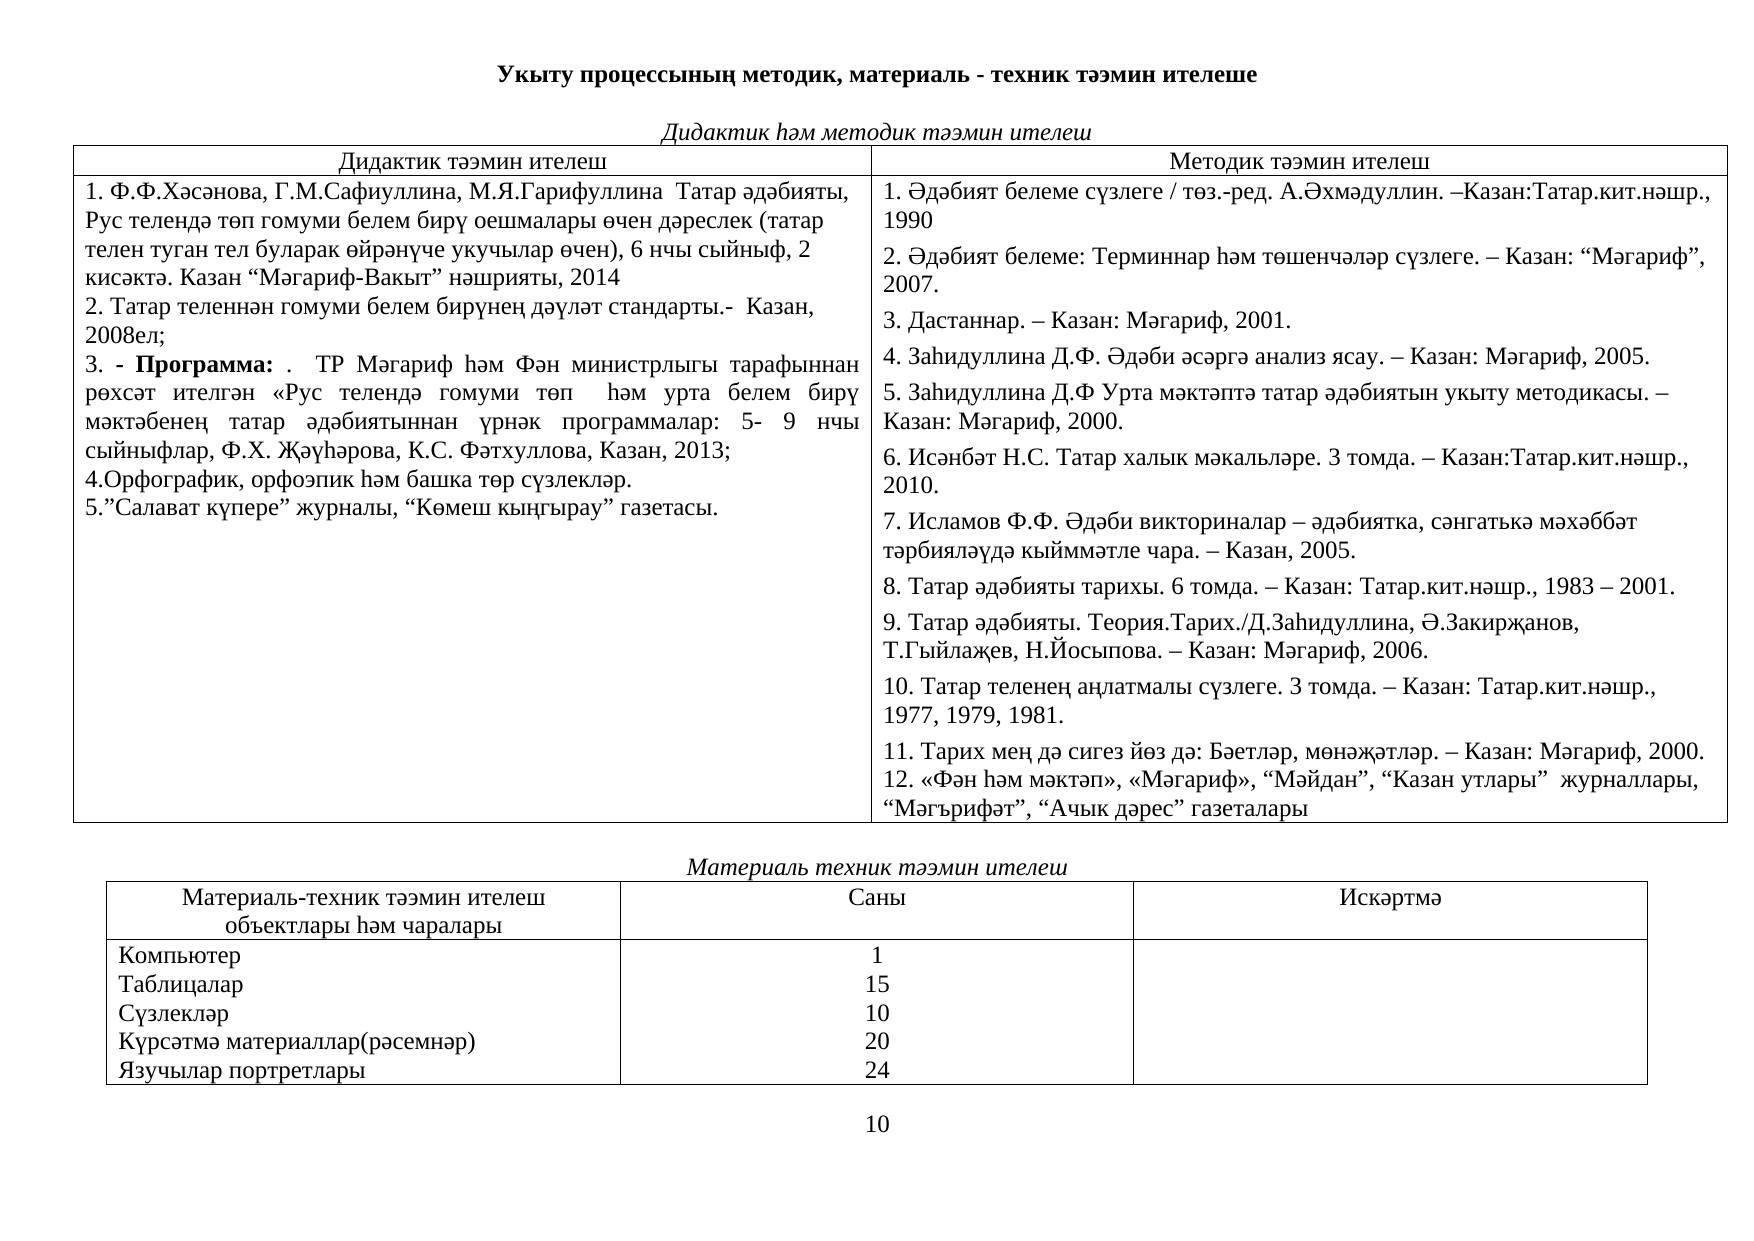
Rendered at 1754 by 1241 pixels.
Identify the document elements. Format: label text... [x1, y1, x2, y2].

table_header Дидактик тәэмин ителеш [74, 146, 871, 175]
text Дидактик һәм методик тәэмин ителеш [118, 117, 1636, 145]
table_header Искәртмә [1134, 882, 1647, 939]
table_header Материаль-техник тәэмин ителеш объектлары һәм чаралары [107, 882, 620, 939]
table_cell 1. Ф.Ф.Хәсәнова, Г.М.Сафиуллина, М.Я.Гарифуллина Татар әдәбияты, Рус телендә төп гомуми белем бирү оешмалары өчен дәреслек (татар телен туган тел буларак өйрәнүче укучылар өчен), 6 нчы сыйныф, 2 кисәктә. Казан “Мәгариф-Вакыт” нәшрияты, 2014 2. Татар теленнән гомуми белем бирүнең дәүләт стандарты.- Казан, 2008ел; 3. - Программа: . ТР Мәгариф һәм Фән министрлыгы тарафыннан рөхсәт ителгән «Рус телендә гомуми төп һәм урта белем бирү мәктәбенең татар әдәбиятыннан үрнәк программалар: 5- 9 нчы сыйныфлар, Ф.Х. Җәүһәрова, К.С. Фәтхуллова, Казан, 2013; 4.Орфографик, орфоэпик һәм башка төр сүзлекләр. 5.”Салават күпере” журналы, “Көмеш кыңгырау” газетасы. [74, 176, 871, 822]
table_cell 1. Әдәбият белеме сүзлеге / төз.-ред. А.Әхмәдуллин. –Казан:Татар.кит.нәшр., 1990 2. Әдәбият белеме: Терминнар һәм төшенчәләр сүзлеге. – Казан: “Мәгариф”, 2007. 3. Дастаннар. – Казан: Мәгариф, 2001. 4. Заһидуллина Д.Ф. Әдәби әсәргә анализ ясау. – Казан: Мәгариф, 2005. 5. Заһидуллина Д.Ф Урта мәктәптә татар әдәбиятын укыту методикасы. – Казан: Мәгариф, 2000. 6. Исәнбәт Н.С. Татар халык мәкальләре. 3 томда. – Казан:Татар.кит.нәшр., 2010. 7. Исламов Ф.Ф. Әдәби викториналар – әдәбиятка, сәнгатькә мәхәббәт тәрбияләүдә кыйммәтле чара. – Казан, 2005. 8. Татар әдәбияты тарихы. 6 томда. – Казан: Татар.кит.нәшр., 1983 – 2001. 9. Татар әдәбияты. Теория.Тарих./Д.Заһидуллина, Ә.Закирҗанов, Т.Гыйлаҗев, Н.Йосыпова. – Казан: Мәгариф, 2006. 10. Татар теленең аңлатмалы сүзлеге. 3 томда. – Казан: Татар.кит.нәшр., 1977, 1979, 1981. 11. Тарих мең дә сигез йөз дә: Бәетләр, мөнәҗәтләр. – Казан: Мәгариф, 2000. 12. «Фән һәм мәктәп», «Мәгариф», “Мәйдан”, “Казан утлары” журналлары, “Мәгърифәт”, “Ачык дәрес” газеталары [872, 176, 1727, 822]
table_cell 1 15 10 20 24 [621, 940, 1133, 1084]
table_cell [1134, 940, 1647, 1084]
table_header Саны [621, 882, 1133, 939]
text Укыту процессының методик, материаль - техник тәэмин ителеше [118, 59, 1636, 88]
text Материаль техник тәэмин ителеш [118, 852, 1636, 881]
table_cell Компьютер Таблицалар Сүзлекләр Күрсәтмә материаллар(рәсемнәр) Язучылар портретлары [107, 940, 620, 1084]
table_header Методик тәэмин ителеш [872, 146, 1727, 175]
